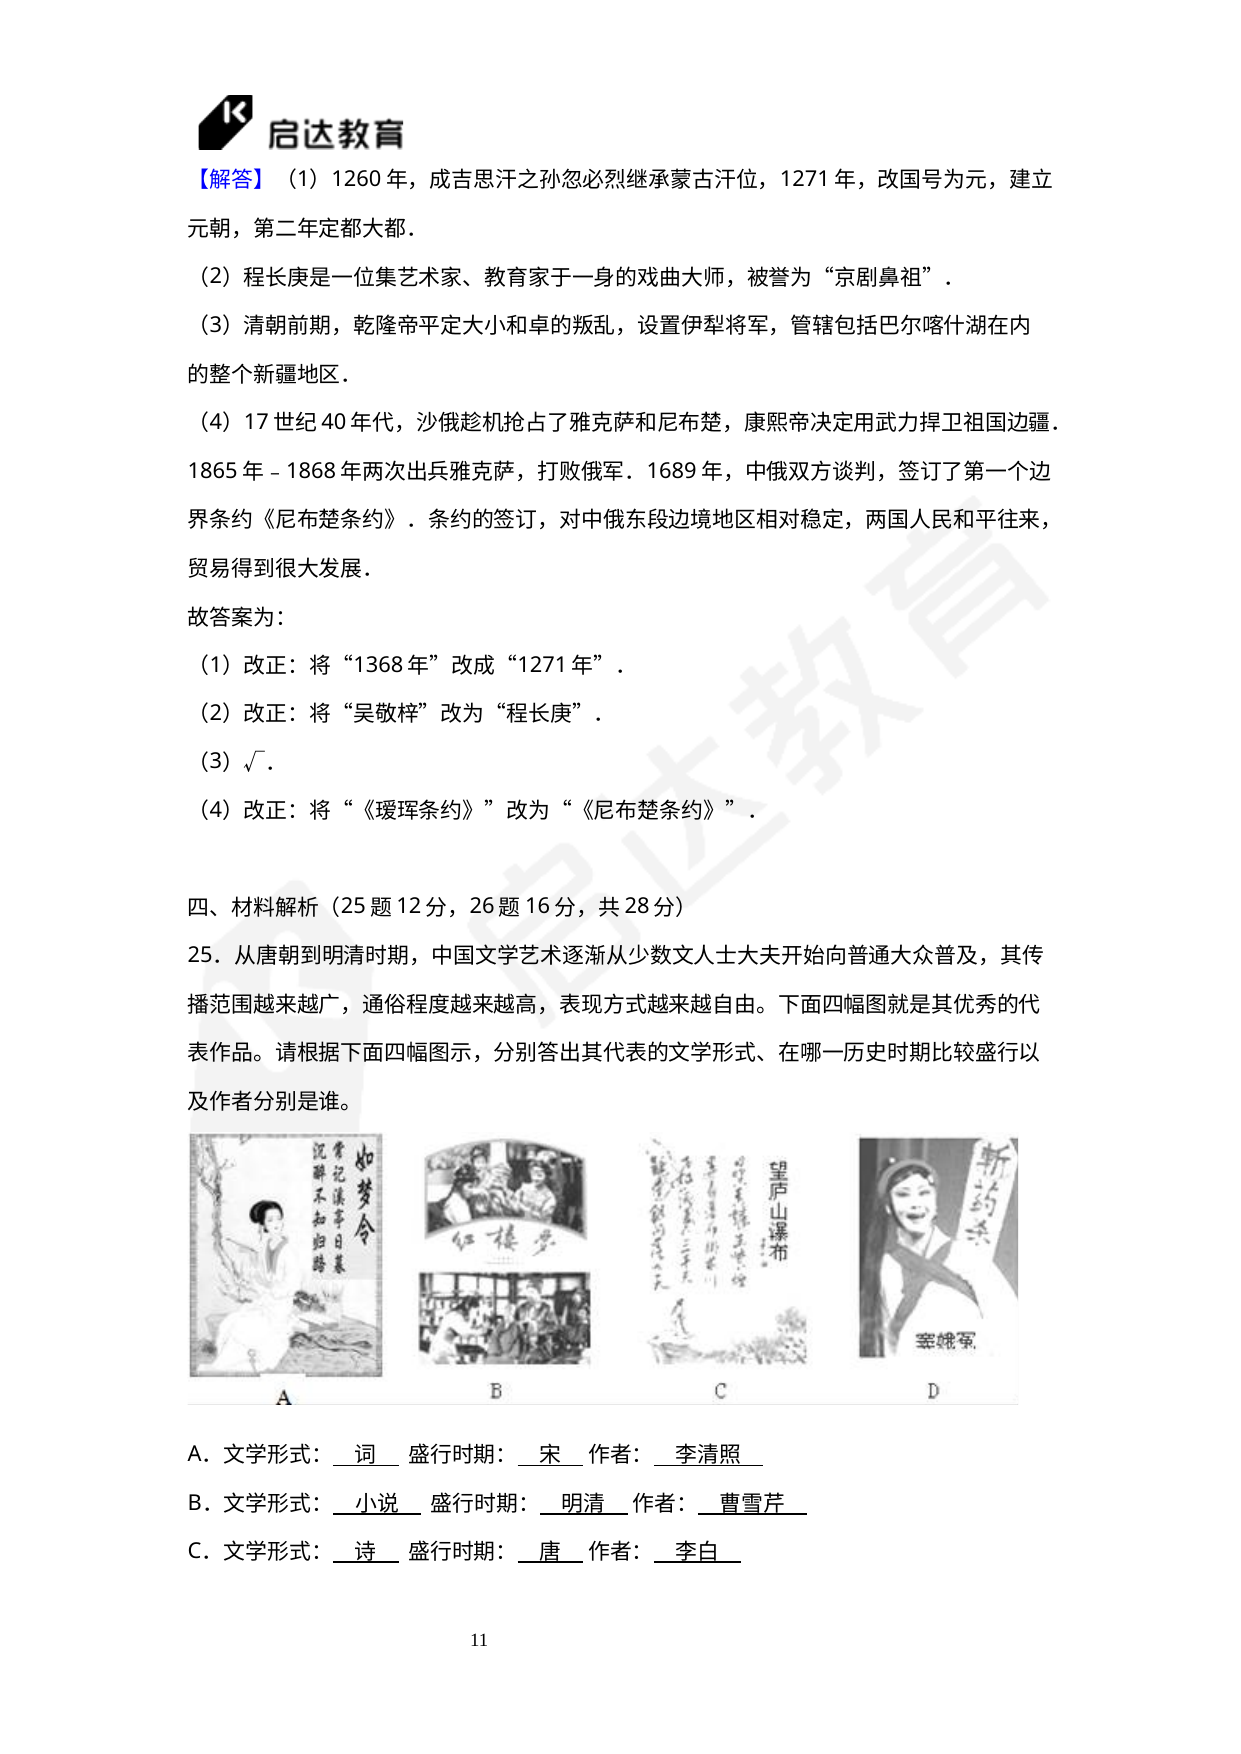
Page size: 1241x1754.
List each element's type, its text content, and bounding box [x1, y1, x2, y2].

text 故答案为： [187, 599, 1053, 632]
text （2）程长庚是一位集艺术家、教育家于一身的戏曲大师，被誉为“京剧鼻祖”． [187, 259, 1053, 292]
picture [198, 95, 404, 150]
text （2）改正：将“吴敬梓”改为“程长庚”． [187, 696, 1053, 728]
text C．文学形式： 诗 盛行时期： 唐 作者： 李白 [187, 1534, 1053, 1566]
text 四、材料解析（25题12分，26题16分，共28分） [187, 889, 1053, 922]
text B．文学形式： 小说 盛行时期： 明清 作者： 曹雪芹 [187, 1485, 1053, 1518]
text 25．从唐朝到明清时期，中国文学艺术逐渐从少数文人士大夫开始向普通大众普及，其传播范围越来越广，通俗程度越来越高，表现方式越来越自由。下面四幅图就是其优秀的代表作品。请根据下面四幅图示，分别答出其代表的文学形式、在哪一历史时期比较盛行以及作者分别是谁。 [187, 937, 1053, 1116]
text （1）改正：将“1368年”改成“1271年”． [187, 647, 1053, 680]
text （4）改正：将“《瑷珲条约》”改为“《尼布楚条约》”． [187, 792, 1053, 825]
text （3）清朝前期，乾隆帝平定大小和卓的叛乱，设置伊犁将军，管辖包括巴尔喀什湖在内的整个新疆地区． [187, 307, 1053, 389]
text （4）17世纪40年代，沙俄趁机抢占了雅克萨和尼布楚，康熙帝决定用武力捍卫祖国边疆．1865年﹣1868年两次出兵雅克萨，打败俄军．1689年，中俄双方谈判，签订了第一个边界条约《尼布楚条约》．条约的签订，对中俄东段边境地区相对稳定，两国人民和平往来，贸易得到很大发展． [187, 404, 1053, 583]
picture [187, 1132, 1019, 1405]
text 【解答】（1）1260年，成吉思汗之孙忽必烈继承蒙古汗位，1271年，改国号为元，建立元朝，第二年定都大都． [187, 162, 1053, 243]
text A．文学形式： 词 盛行时期： 宋 作者： 李清照 [187, 1437, 1053, 1469]
text （3）√． [187, 744, 1053, 777]
